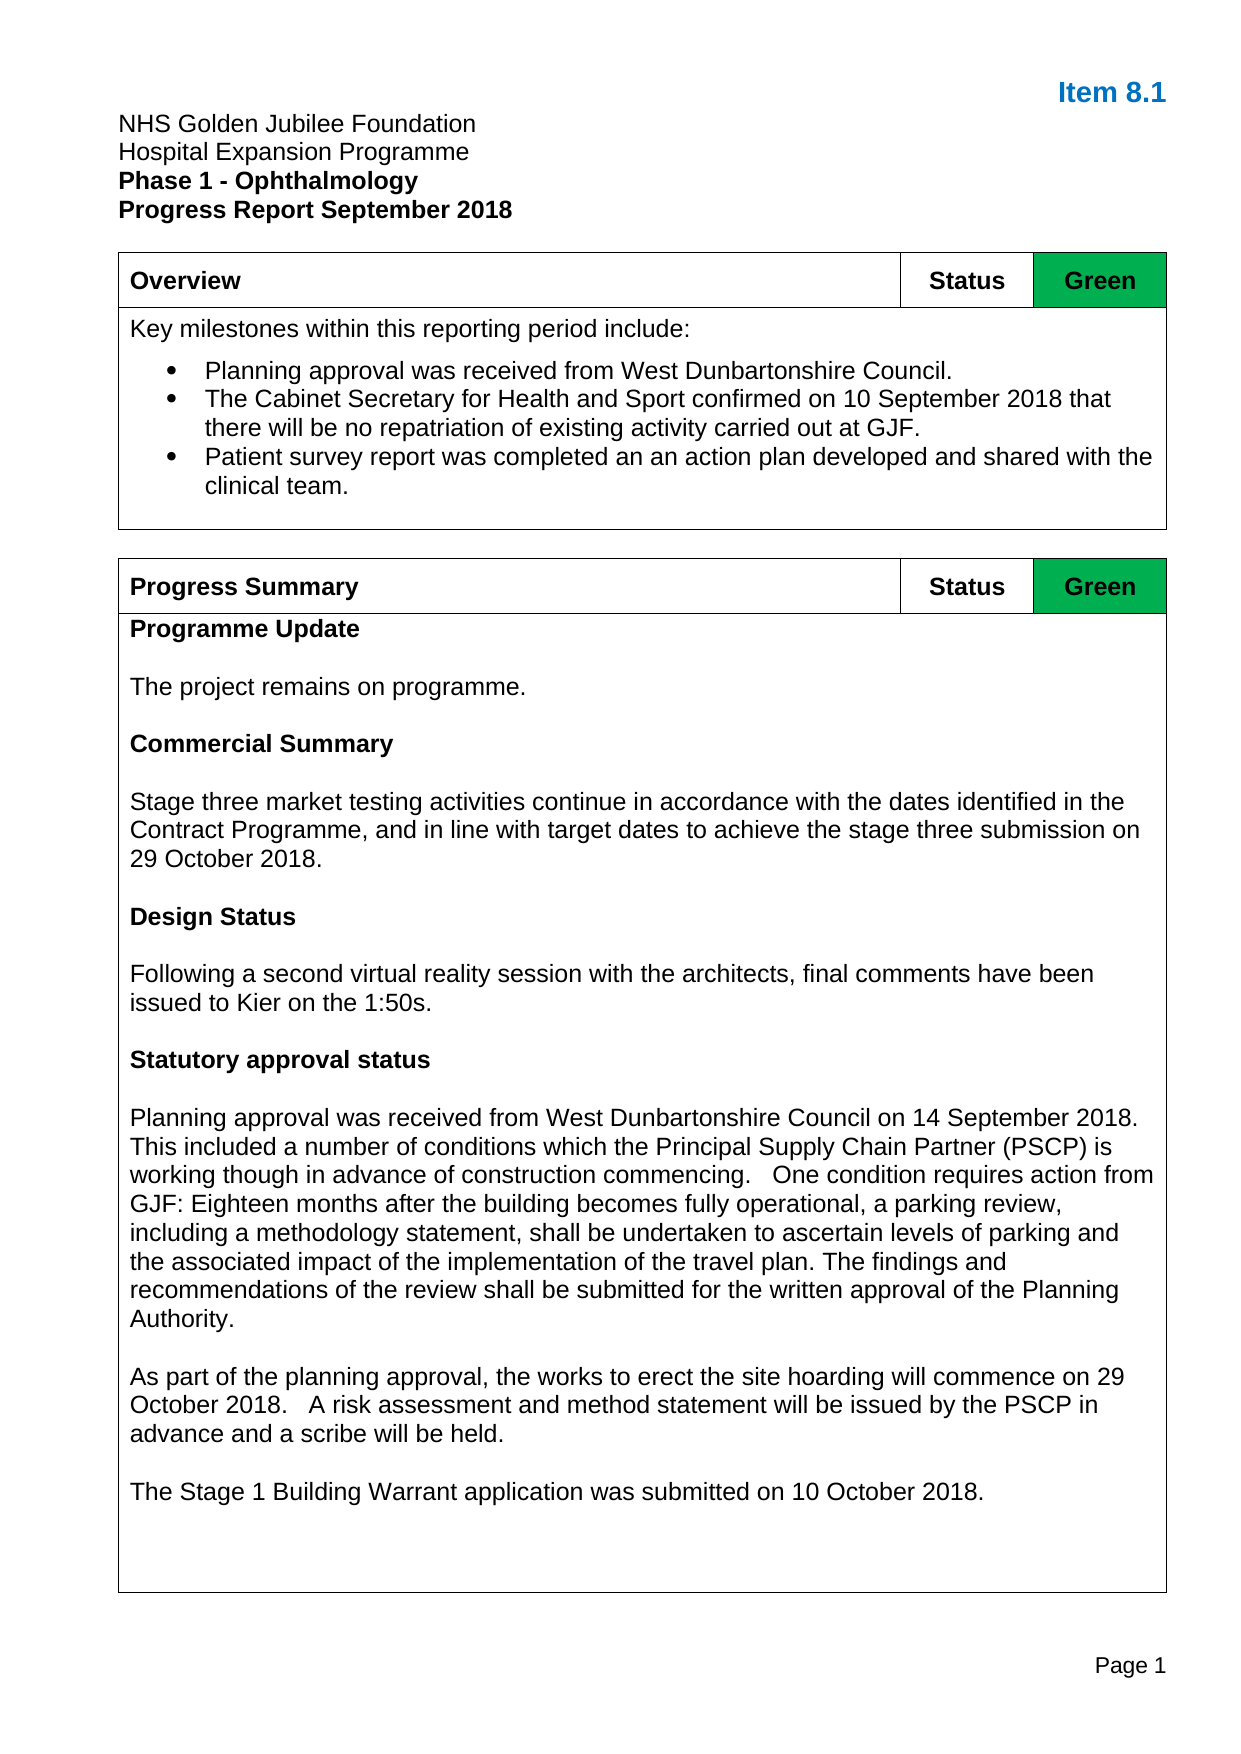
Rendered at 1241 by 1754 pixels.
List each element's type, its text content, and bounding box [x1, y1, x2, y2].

table_header Status [901, 253, 1033, 307]
table_cell Key milestones within this reporting period include: Planning approval was received from West Dunbartonshire Council. The Cabinet Secretary for Health and Sport confirmed on 10 September 2018 that there will be no repatriation of existing activity carried out at GJF. Patient survey report was completed an an action plan developed and shared with the clinical team. [119, 308, 1166, 528]
table_header Green [1034, 559, 1166, 613]
table_header Progress Summary [119, 559, 900, 613]
table_header Status [901, 559, 1033, 613]
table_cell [119, 614, 1166, 1592]
table_header Overview [119, 253, 900, 307]
table_header Green [1034, 253, 1166, 307]
